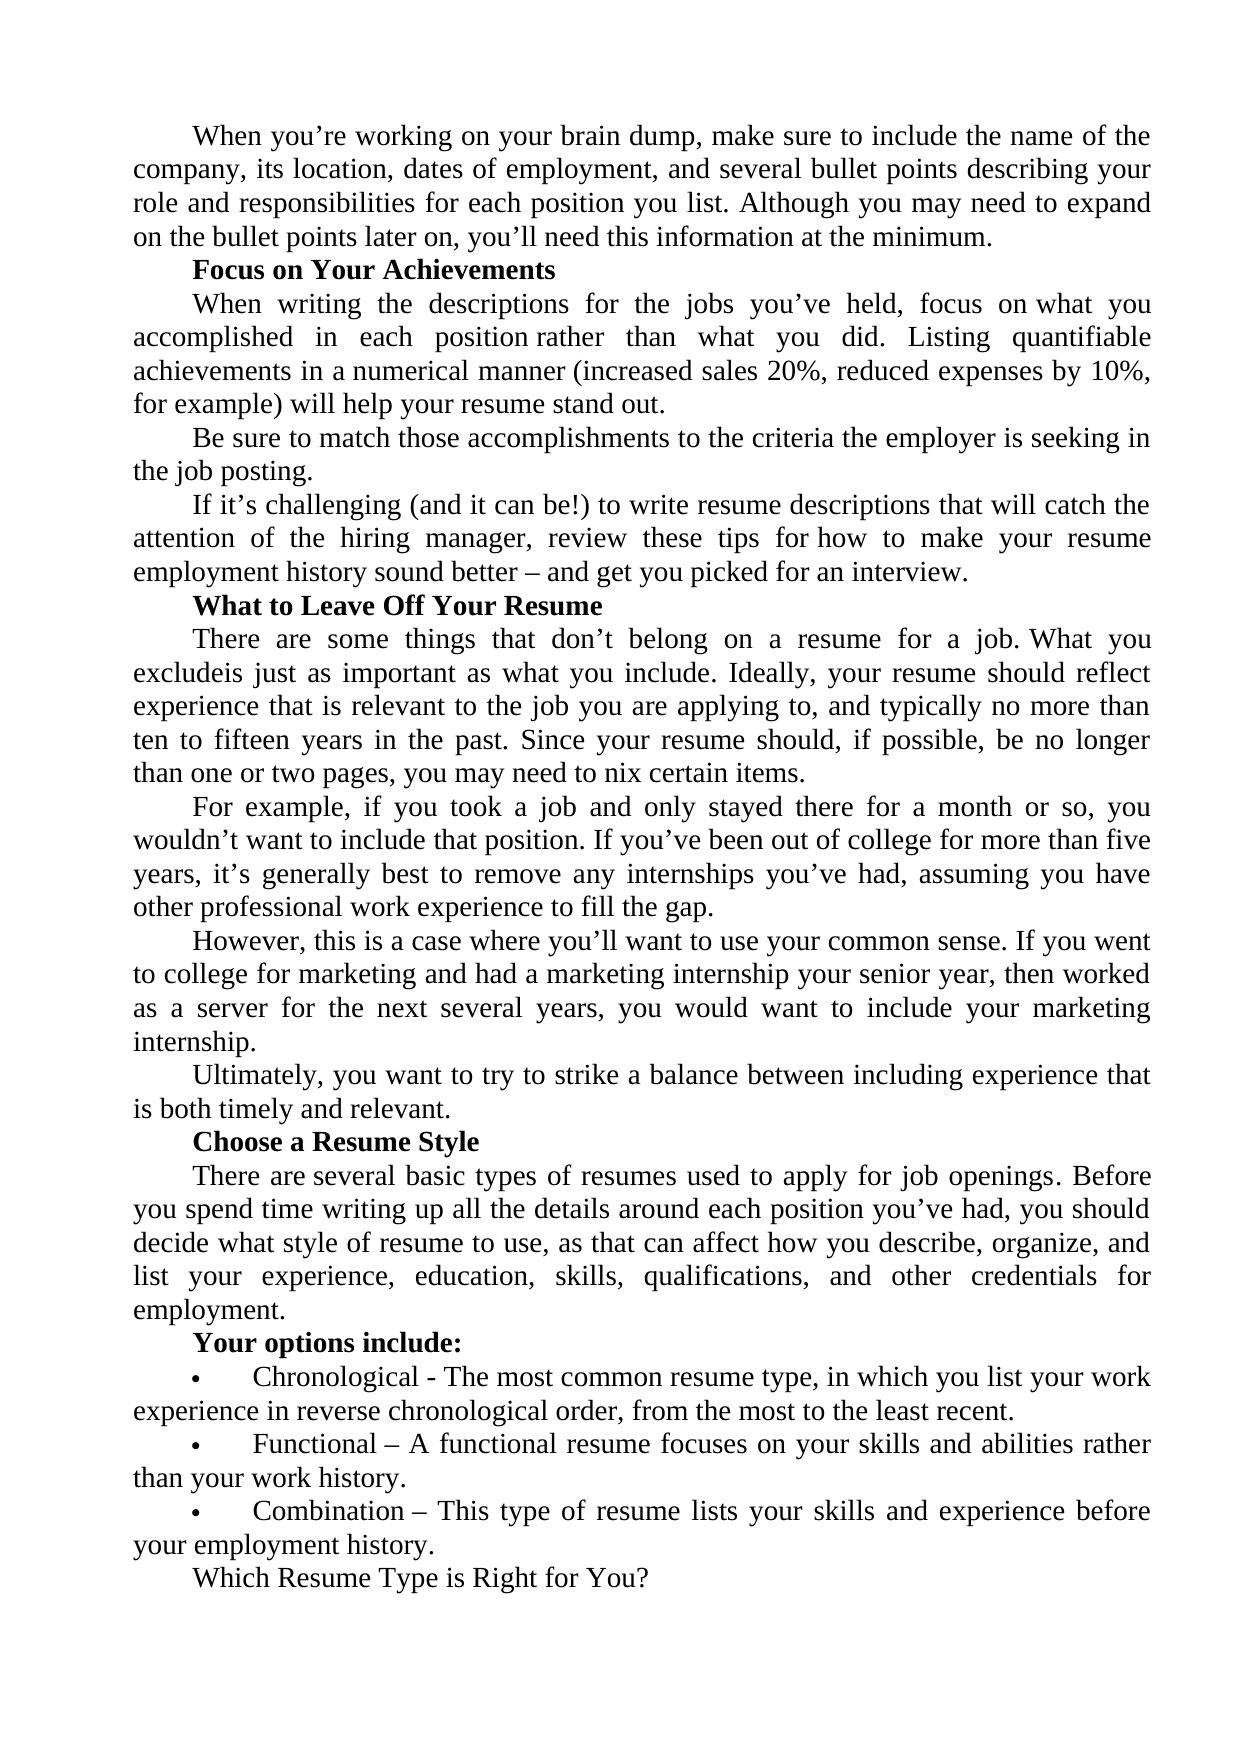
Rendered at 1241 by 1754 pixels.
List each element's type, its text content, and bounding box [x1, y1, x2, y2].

text Choose a Resume Style [133, 1124, 1152, 1158]
text However, this is a case where you’ll want to use your common sense. If you went to college for marketing and had a marketing internship your senior year, then worked as a server for the next several years, you would want to include your marketing internship. [133, 923, 1152, 1057]
text Which Resume Type is Right for You? [133, 1560, 1152, 1594]
text Your options include: [133, 1326, 1152, 1359]
text Be sure to match those accomplishments to the criteria the employer is seeking in the job posting. [133, 420, 1152, 487]
text For example, if you took a job and only stayed there for a month or so, you wouldn’t want to include that position. If you’ve been out of college for more than five years, it’s generally best to remove any internships you’ve had, assuming you have other professional work experience to fill the gap. [133, 789, 1152, 923]
list Combination – This type of resume lists your skills and experience before your employment history. [133, 1493, 1152, 1560]
text When writing the descriptions for the jobs you’ve held, focus on what you accomplished in each position rather than what you did. Listing quantifiable achievements in a numerical manner (increased sales 20%, reduced expenses by 10%, for example) will help your resume stand out. [133, 286, 1152, 420]
text There are some things that don’t belong on a resume for a job. What you excludeis just as important as what you include. Ideally, your resume should reflect experience that is relevant to the job you are applying to, and typically no more than ten to fifteen years in the past. Since your resume should, if possible, be no longer than one or two pages, you may need to nix certain items. [133, 621, 1152, 789]
text Ultimately, you want to try to strike a balance between including experience that is both timely and relevant. [133, 1057, 1152, 1124]
text Focus on Your Achievements [133, 252, 1152, 286]
text When you’re working on your brain dump, make sure to include the name of the company, its location, dates of employment, and several bullet points describing your role and responsibilities for each position you list. Although you may need to expand on the bullet points later on, you’ll need this information at the minimum. [133, 118, 1152, 252]
text What to Leave Off Your Resume [133, 588, 1152, 621]
text If it’s challenging (and it can be!) to write resume descriptions that will catch the attention of the hiring manager, review these tips for how to make your resume employment history sound better – and get you picked for an interview. [133, 487, 1152, 588]
list Chronological - The most common resume type, in which you list your work experience in reverse chronological order, from the most to the least recent. [133, 1359, 1152, 1426]
list Functional – A functional resume focuses on your skills and abilities rather than your work history. [133, 1426, 1152, 1493]
text There are several basic types of resumes used to apply for job openings. Before you spend time writing up all the details around each position you’ve had, you should decide what style of resume to use, as that can affect how you describe, organize, and list your experience, education, skills, qualifications, and other credentials for employment. [133, 1158, 1152, 1326]
